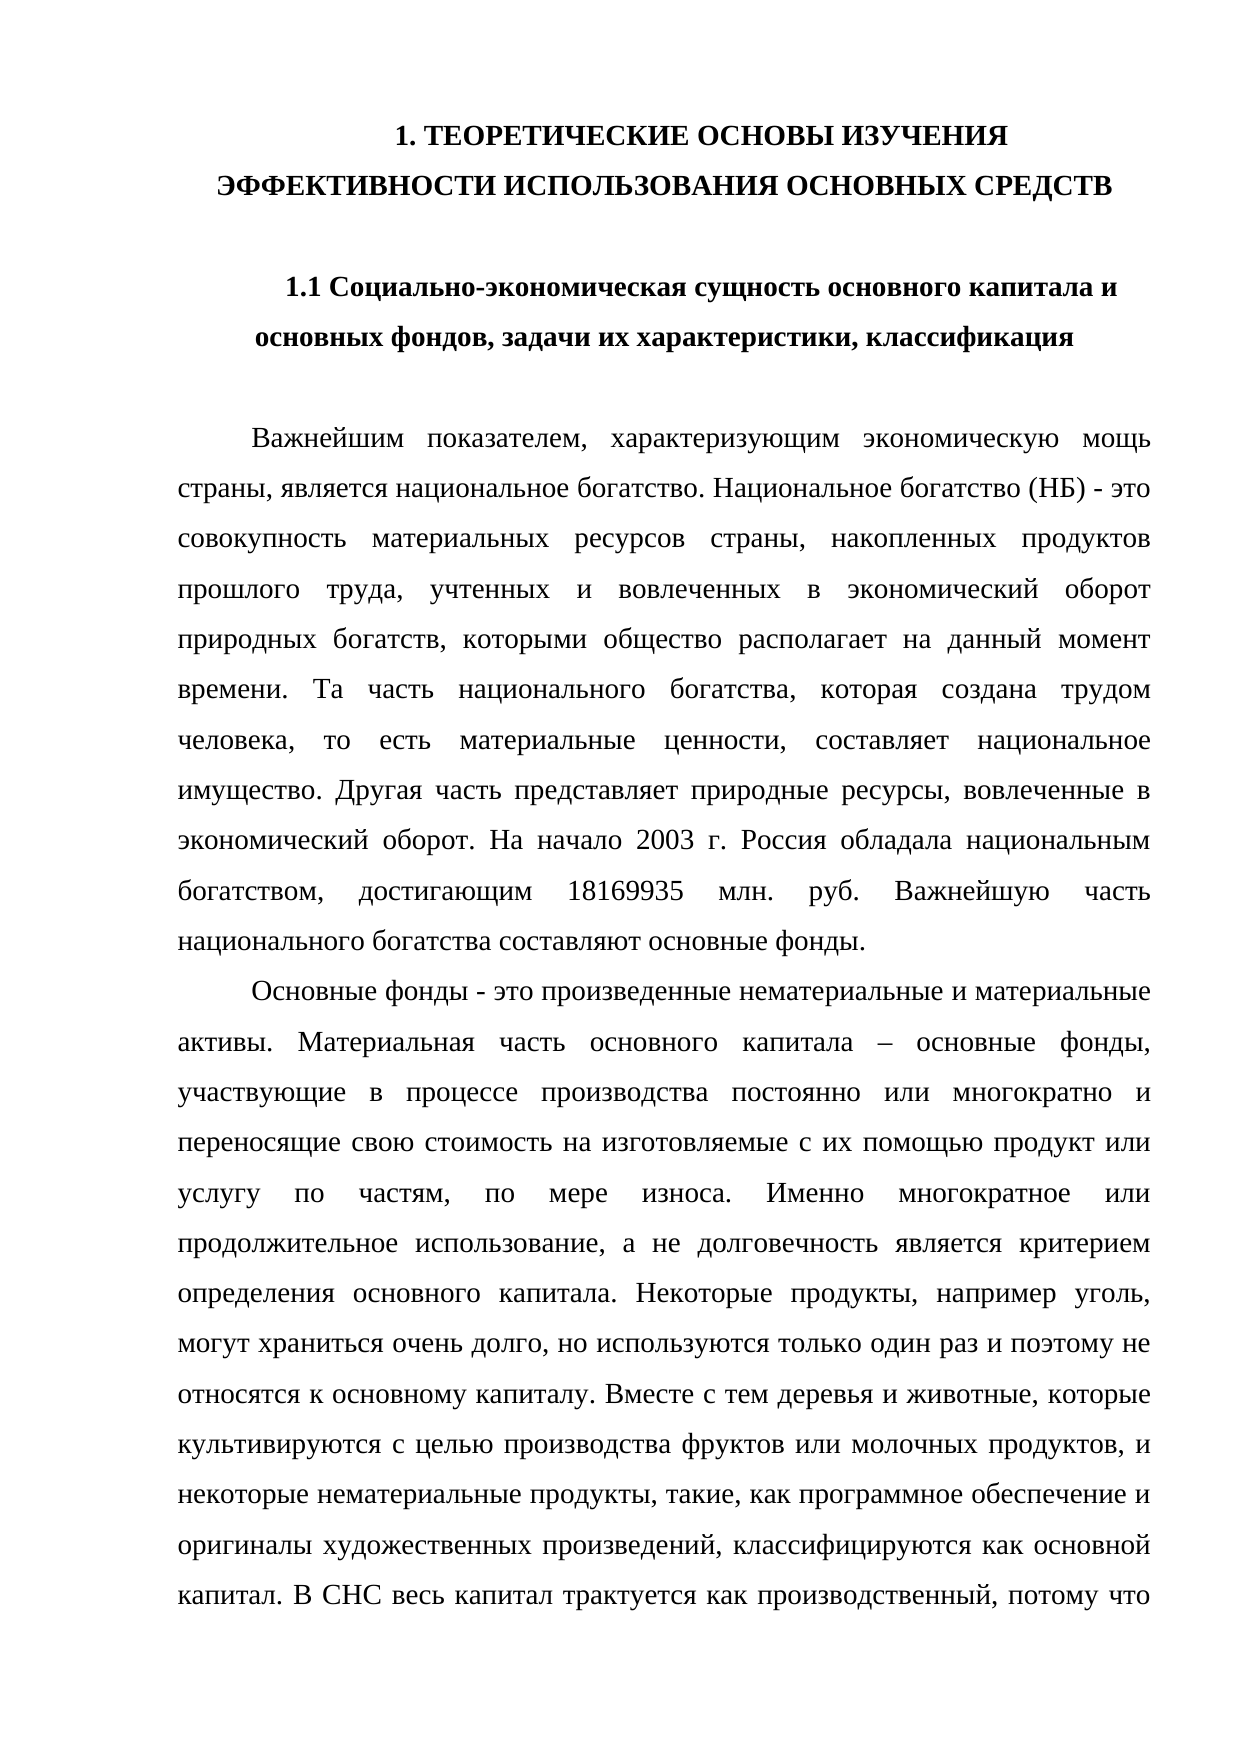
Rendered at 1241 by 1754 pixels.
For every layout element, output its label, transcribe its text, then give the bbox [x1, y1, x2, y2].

text 1.1 Социально-экономическая сущность основного капитала и основных фондов, задачи их характеристики, классификация [177, 269, 1152, 353]
text Важнейшим показателем, характеризующим экономическую мощь страны, является национальное богатство. Национальное богатство (НБ) - это совокупность материальных ресурсов страны, накопленных продуктов прошлого труда, учтенных и вовлеченных в экономический оборот природных богатств, которыми общество располагает на данный момент времени. Та часть национального богатства, которая создана трудом человека, то есть материальные ценности, составляет национальное имущество. Другая часть представляет природные ресурсы, вовлеченные в экономический оборот. На начало 2003 г. Россия обладала национальным богатством, достигающим 18169935 млн. руб. Важнейшую часть национального богатства составляют основные фонды. [177, 420, 1152, 957]
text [177, 973, 1152, 1611]
text 1. ТЕОРЕТИЧЕСКИЕ ОСНОВЫ ИЗУЧЕНИЯ ЭФФЕКТИВНОСТИ ИСПОЛЬЗОВАНИЯ ОСНОВНЫХ СРЕДСТВ [177, 118, 1152, 202]
